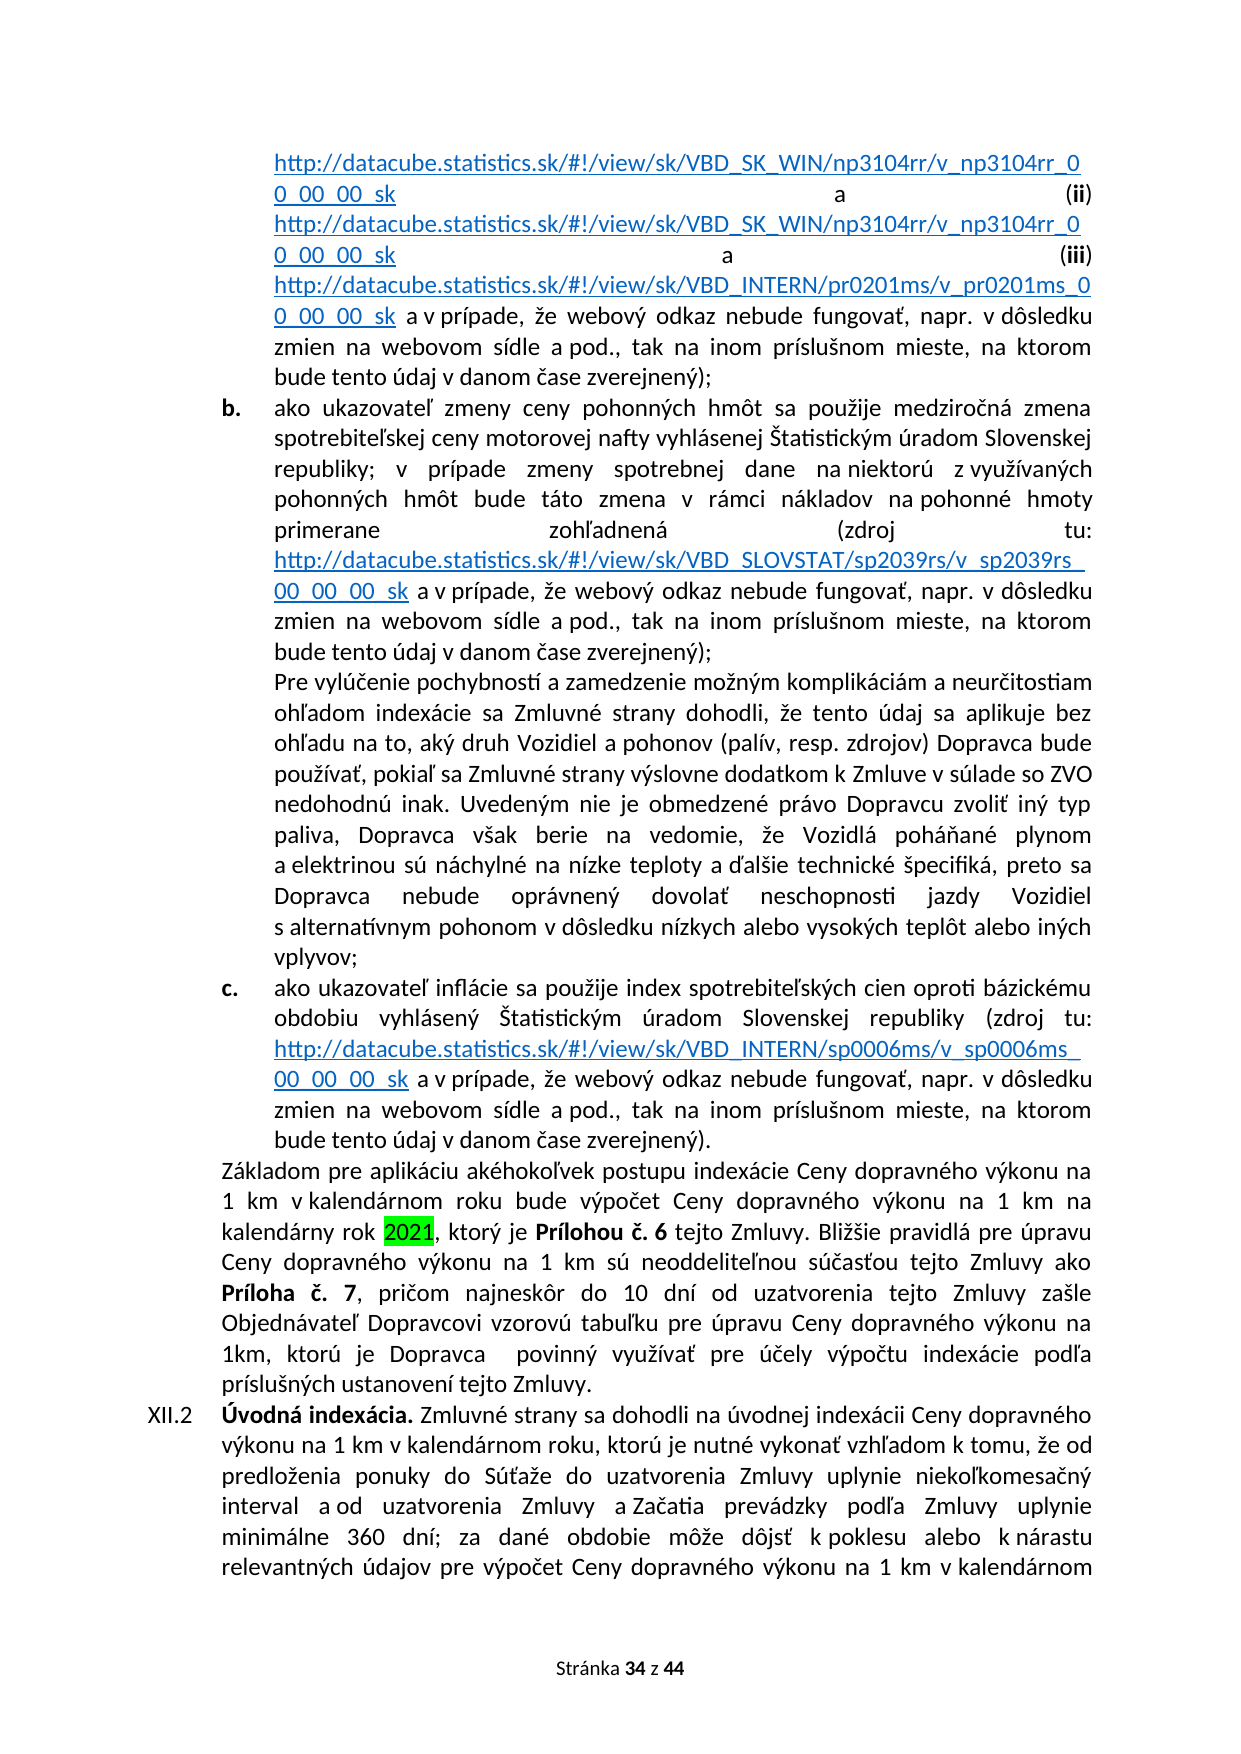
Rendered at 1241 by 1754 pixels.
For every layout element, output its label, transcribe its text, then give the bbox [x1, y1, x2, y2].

list ako ukazovateľ inflácie sa použije index spotrebiteľských cien oproti bázickému obdobiu vyhlásený Štatistickým úradom Slovenskej republiky (zdroj tu: http://datacube.statistics.sk/#!/view/sk/VBD_INTERN/sp0006ms/v_sp0006ms_00_00_00_sk a v prípade, že webový odkaz nebude fungovať, napr. v dôsledku zmien na webovom sídle a pod., tak na inom príslušnom mieste, na ktorom bude tento údaj v danom čase zverejnený). [221, 972, 1093, 1155]
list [148, 1399, 1093, 1582]
list ako ukazovateľ zmeny ceny pohonných hmôt sa použije medziročná zmena spotrebiteľskej ceny motorovej nafty vyhlásenej Štatistickým úradom Slovenskej republiky; v prípade zmeny spotrebnej dane na niektorú z využívaných pohonných hmôt bude táto zmena v rámci nákladov na pohonné hmoty primerane zohľadnená (zdroj tu: http://datacube.statistics.sk/#!/view/sk/VBD_SLOVSTAT/sp2039rs/v_sp2039rs_00_00_00_sk a v prípade, že webový odkaz nebude fungovať, napr. v dôsledku zmien na webovom sídle a pod., tak na inom príslušnom mieste, na ktorom bude tento údaj v danom čase zverejnený); [221, 392, 1093, 666]
text Pre vylúčenie pochybností a zamedzenie možným komplikáciám a neurčitostiam ohľadom indexácie sa Zmluvné strany dohodli, že tento údaj sa aplikuje bez ohľadu na to, aký druh Vozidiel a pohonov (palív, resp. zdrojov) Dopravca bude používať, pokiaľ sa Zmluvné strany výslovne dodatkom k Zmluve v súlade so ZVO nedohodnú inak. Uvedeným nie je obmedzené právo Dopravcu zvoliť iný typ paliva, Dopravca však berie na vedomie, že Vozidlá poháňané plynom a elektrinou sú náchylné na nízke teploty a ďalšie technické špecifiká, preto sa Dopravca nebude oprávnený dovolať neschopnosti jazdy Vozidiel s alternatívnym pohonom v dôsledku nízkych alebo vysokých teplôt alebo iných vplyvov; [274, 666, 1093, 972]
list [199, 148, 1093, 392]
text Základom pre aplikáciu akéhokoľvek postupu indexácie Ceny dopravného výkonu na 1 km v kalendárnom roku bude výpočet Ceny dopravného výkonu na 1 km na kalendárny rok 2021, ktorý je Prílohou č. 6 tejto Zmluvy. Bližšie pravidlá pre úpravu Ceny dopravného výkonu na 1 km sú neoddeliteľnou súčasťou tejto Zmluvy ako Príloha č. 7, pričom najneskôr do 10 dní od uzatvorenia tejto Zmluvy zašle Objednávateľ Dopravcovi vzorovú tabuľku pre úpravu Ceny dopravného výkonu na 1km, ktorú je Dopravca povinný využívať pre účely výpočtu indexácie podľa príslušných ustanovení tejto Zmluvy. [221, 1155, 1093, 1399]
